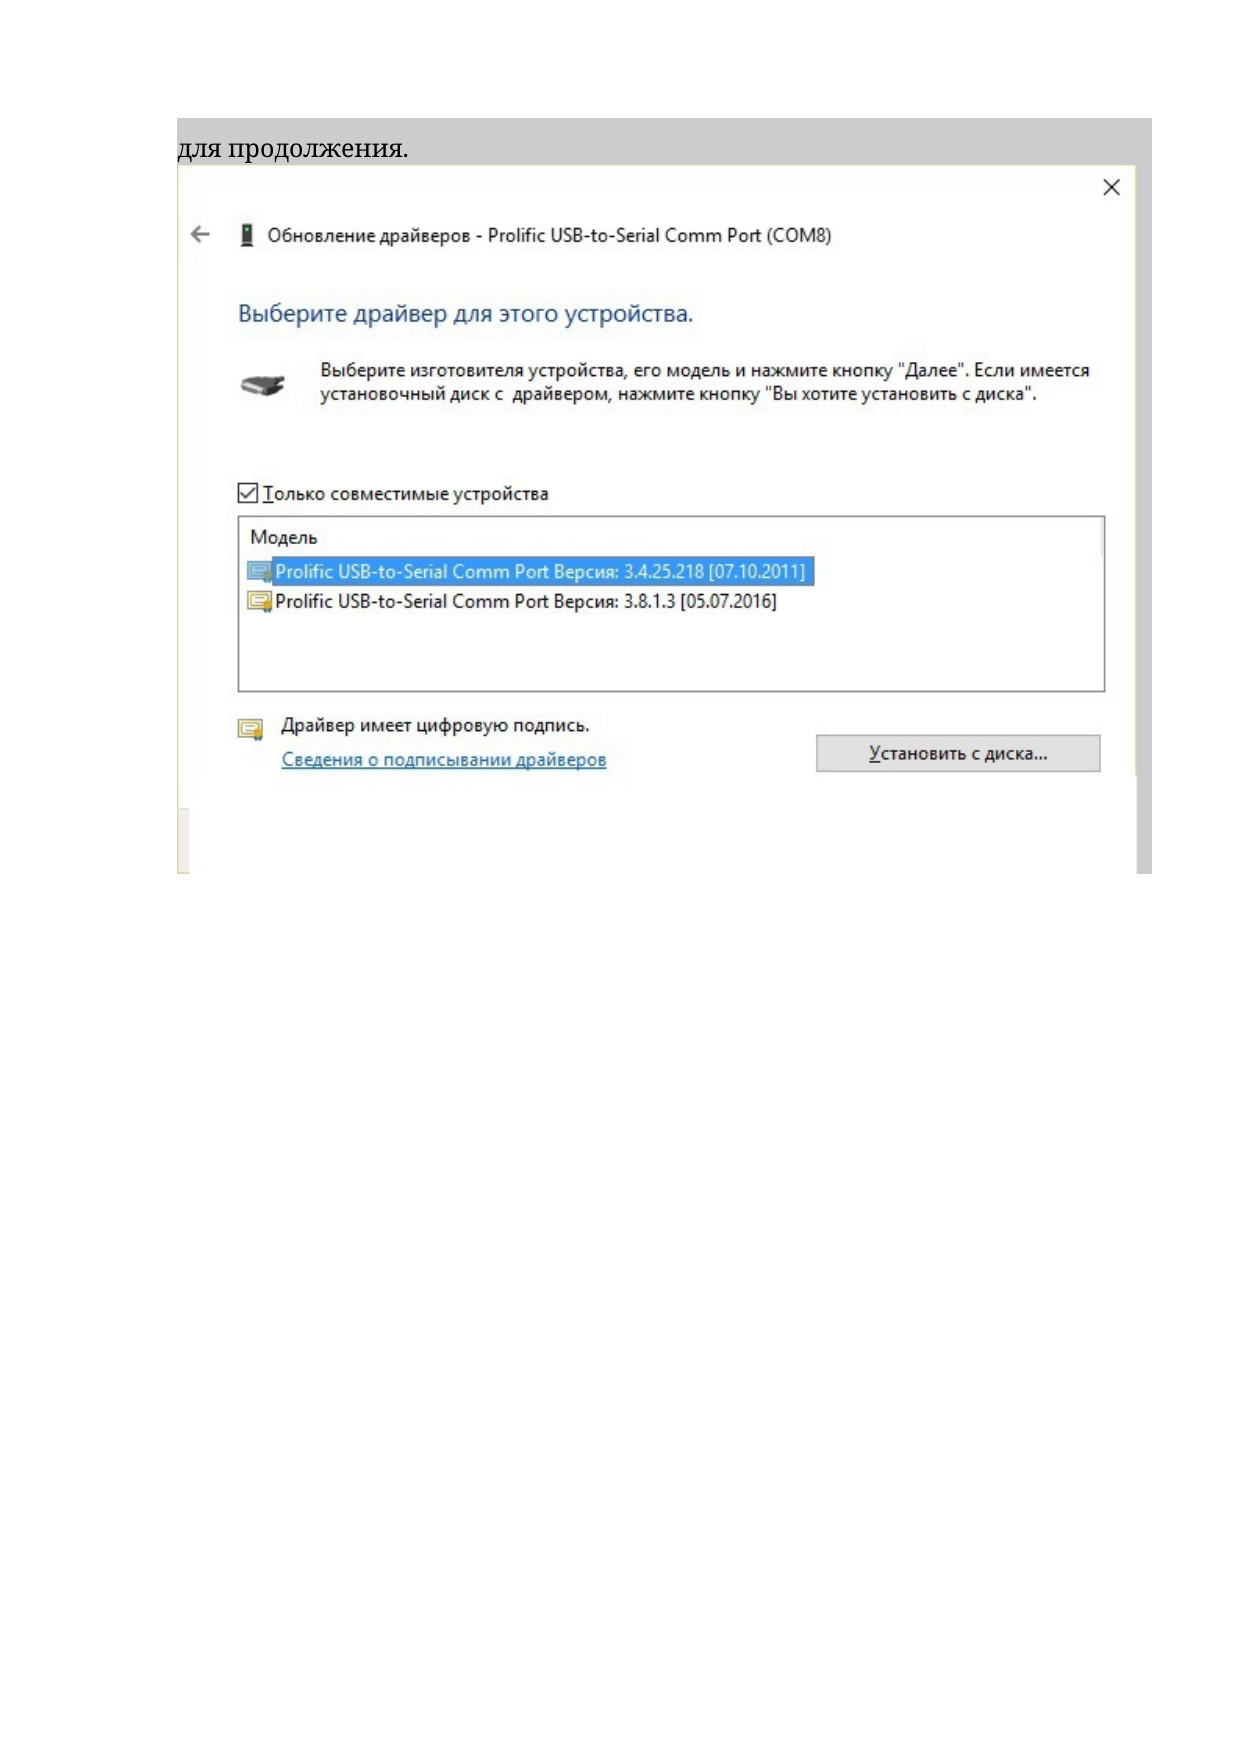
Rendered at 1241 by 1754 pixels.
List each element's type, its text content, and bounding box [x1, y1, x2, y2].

picture [177, 165, 1137, 874]
